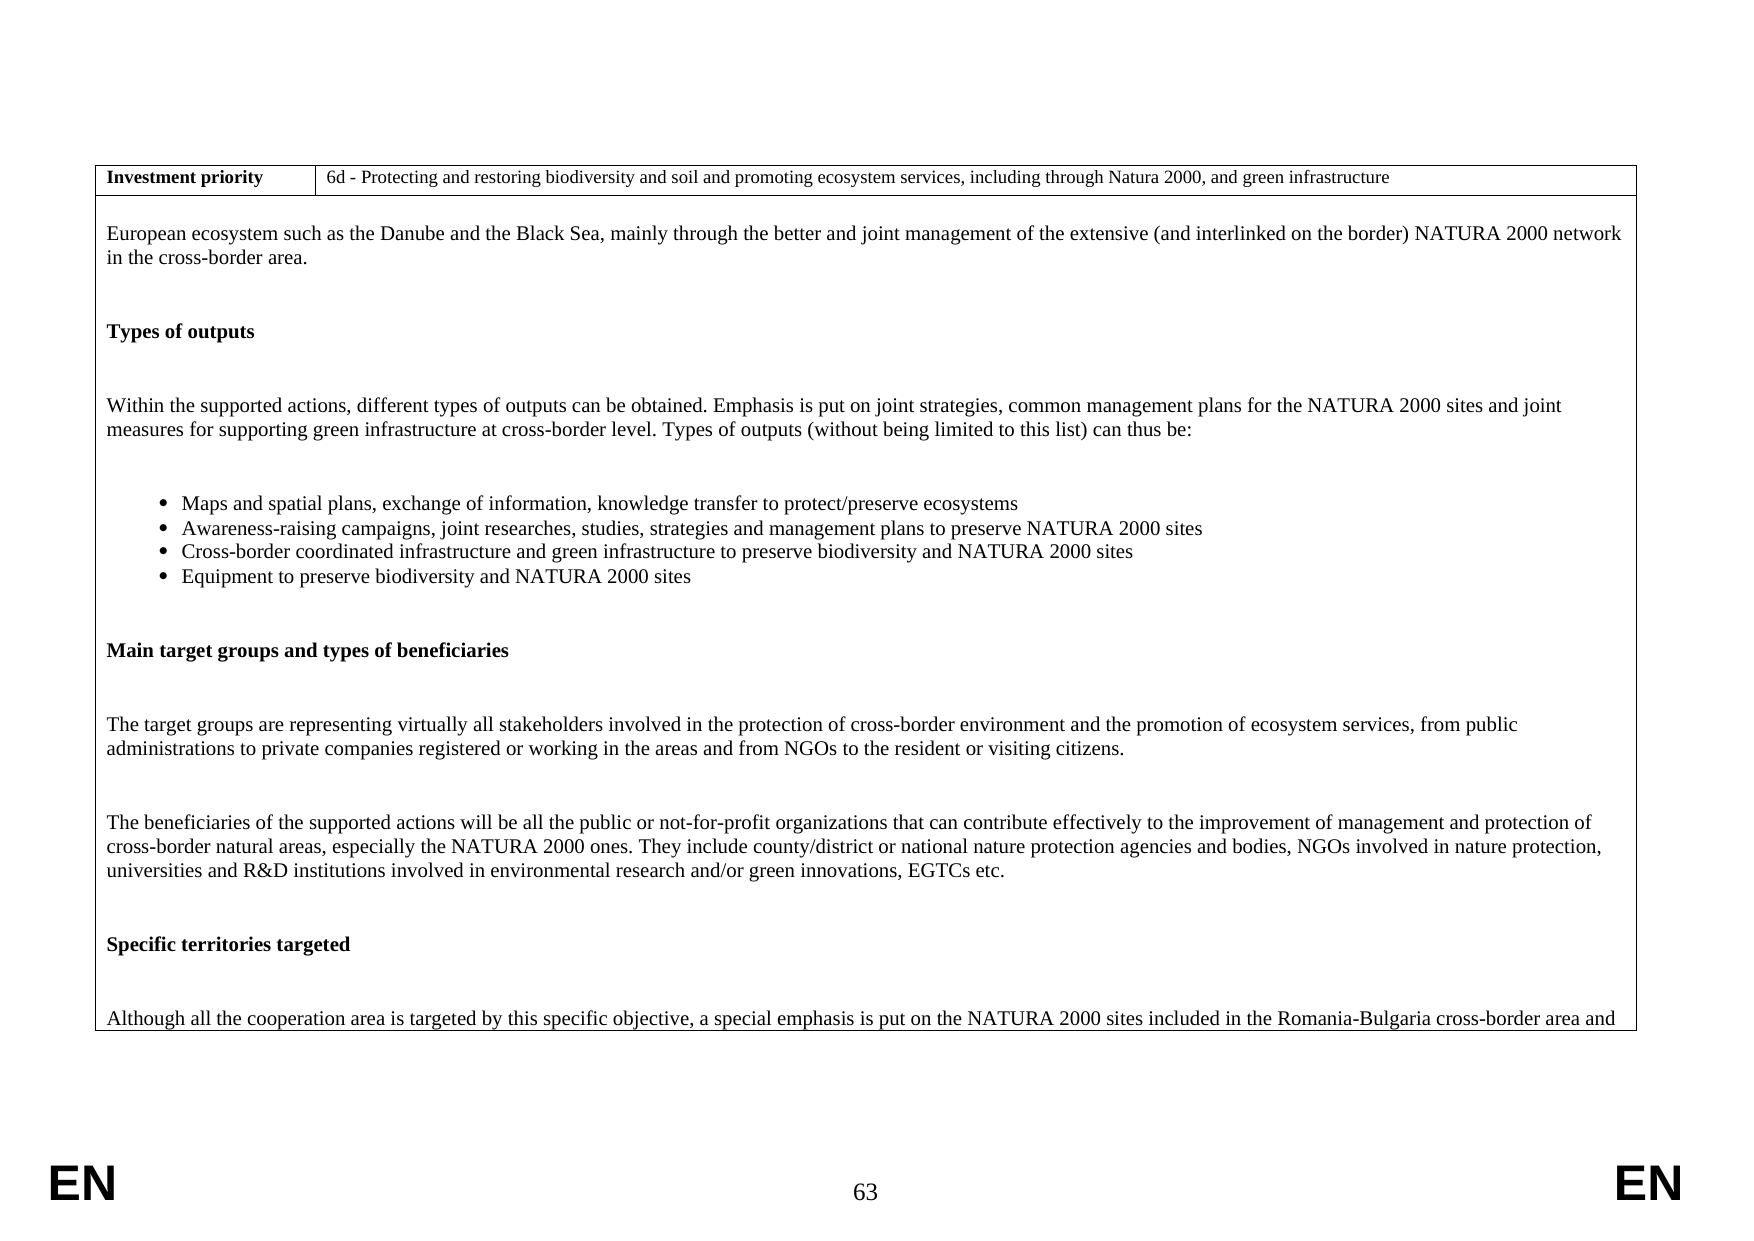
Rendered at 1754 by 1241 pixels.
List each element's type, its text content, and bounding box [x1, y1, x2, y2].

table_header Investment priority [96, 166, 315, 195]
table_header 6d - Protecting and restoring biodiversity and soil and promoting ecosystem services, including through Natura 2000, and green infrastructure [316, 166, 1636, 195]
